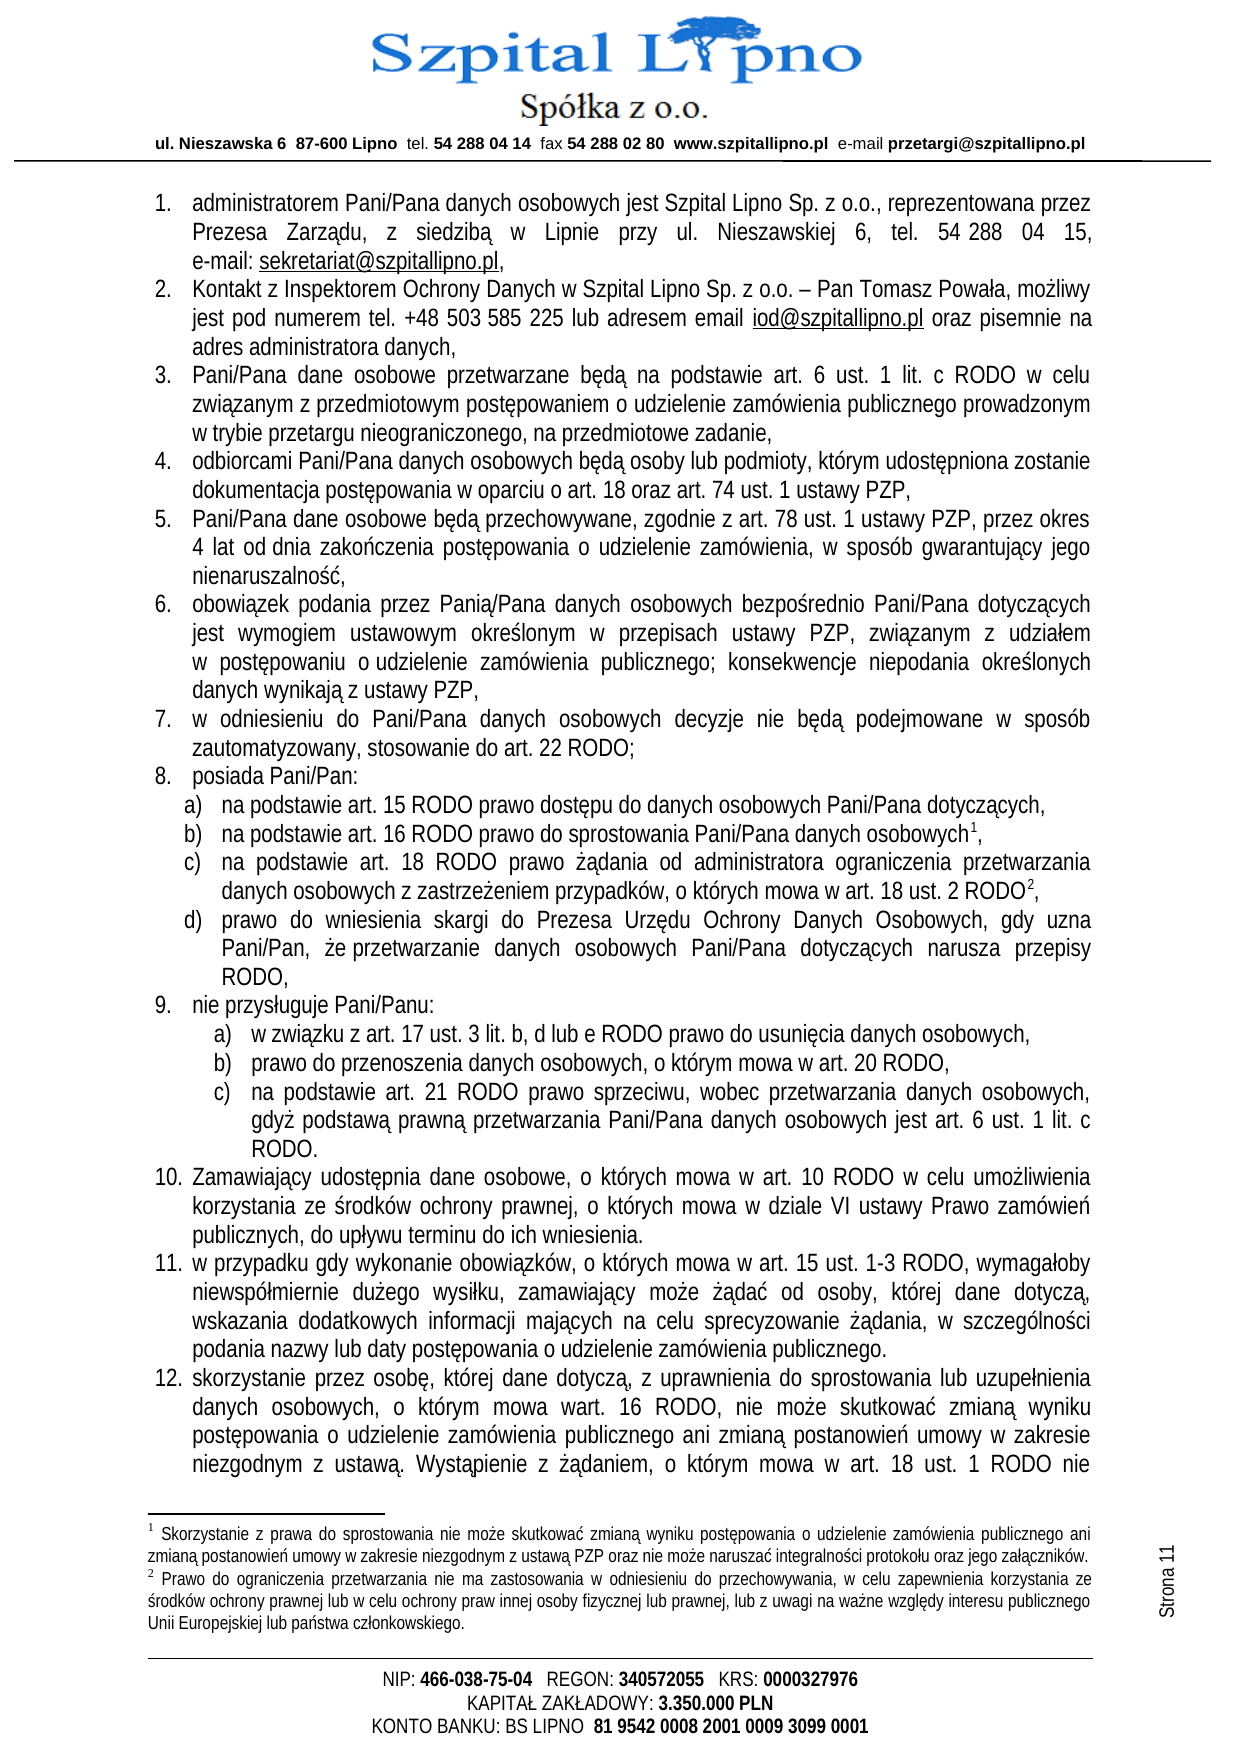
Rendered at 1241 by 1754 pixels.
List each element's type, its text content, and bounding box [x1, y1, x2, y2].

list w odniesieniu do Pani/Pana danych osobowych decyzje nie będą podejmowane w sposób zautomatyzowany, stosowanie do art. 22 RODO; [154, 704, 1093, 761]
list w związku z art. 17 ust. 3 lit. b, d lub e RODO prawo do usunięcia danych osobowych, [213, 1019, 1093, 1048]
list na podstawie art. 15 RODO prawo dostępu do danych osobowych Pani/Pana dotyczących, [184, 790, 1093, 819]
list na podstawie art. 21 RODO prawo sprzeciwu, wobec przetwarzania danych osobowych, gdyż podstawą prawną przetwarzania Pani/Pana danych osobowych jest art. 6 ust. 1 lit. c RODO. [213, 1076, 1093, 1162]
list Kontakt z Inspektorem Ochrony Danych w Szpital Lipno Sp. z o.o. – Pan Tomasz Powała, możliwy jest pod numerem tel. +48 503 585 225 lub adresem email iod@szpitallipno.pl oraz pisemnie na adres administratora danych, [154, 274, 1093, 360]
picture [261, 3, 943, 126]
list prawo do wniesienia skargi do Prezesa Urzędu Ochrony Danych Osobowych, gdy uzna Pani/Pan, że przetwarzanie danych osobowych Pani/Pana dotyczących narusza przepisy RODO, [184, 904, 1093, 991]
list na podstawie art. 16 RODO prawo do sprostowania Pani/Pana danych osobowych, [184, 819, 1093, 847]
list Pani/Pana dane osobowe będą przechowywane, zgodnie z art. 78 ust. 1 ustawy PZP, przez okres 4 lat od dnia zakończenia postępowania o udzielenie zamówienia, w sposób gwarantujący jego nienaruszalność, [154, 503, 1093, 589]
list odbiorcami Pani/Pana danych osobowych będą osoby lub podmioty, którym udostępniona zostanie dokumentacja postępowania w oparciu o art. 18 oraz art. 74 ust. 1 ustawy PZP, [154, 446, 1093, 503]
list w przypadku gdy wykonanie obowiązków, o których mowa w art. 15 ust. 1-3 RODO, wymagałoby niewspółmiernie dużego wysiłku, zamawiający może żądać od osoby, której dane dotyczą, wskazania dodatkowych informacji mających na celu sprecyzowanie żądania, w szczególności podania nazwy lub daty postępowania o udzielenie zamówienia publicznego. [154, 1248, 1093, 1363]
list na podstawie art. 18 RODO prawo żądania od administratora ograniczenia przetwarzania danych osobowych z zastrzeżeniem przypadków, o których mowa w art. 18 ust. 2 RODO, [184, 847, 1093, 904]
list prawo do przenoszenia danych osobowych, o którym mowa w art. 20 RODO, [213, 1048, 1093, 1076]
list obowiązek podania przez Panią/Pana danych osobowych bezpośrednio Pani/Pana dotyczących jest wymogiem ustawowym określonym w przepisach ustawy PZP, związanym z udziałem w postępowaniu o udzielenie zamówienia publicznego; konsekwencje niepodania określonych danych wynikają z ustawy PZP, [154, 589, 1093, 704]
list posiada Pani/Pan: [154, 761, 1093, 790]
list administratorem Pani/Pana danych osobowych jest Szpital Lipno Sp. z o.o., reprezentowana przez Prezesa Zarządu, z siedzibą w Lipnie przy ul. Nieszawskiej 6, tel. 54 288 04 15, e-mail: sekretariat@szpitallipno.pl, [154, 188, 1093, 274]
list nie przysługuje Pani/Panu: [154, 991, 1093, 1019]
list Zamawiający udostępnia dane osobowe, o których mowa w art. 10 RODO w celu umożliwienia korzystania ze środków ochrony prawnej, o których mowa w dziale VI ustawy Prawo zamówień publicznych, do upływu terminu do ich wniesienia. [154, 1162, 1093, 1248]
list Pani/Pana dane osobowe przetwarzane będą na podstawie art. 6 ust. 1 lit. c RODO w celu związanym z przedmiotowym postępowaniem o udzielenie zamówienia publicznego prowadzonym w trybie przetargu nieograniczonego, na przedmiotowe zadanie, [154, 360, 1093, 446]
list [154, 1363, 1093, 1477]
